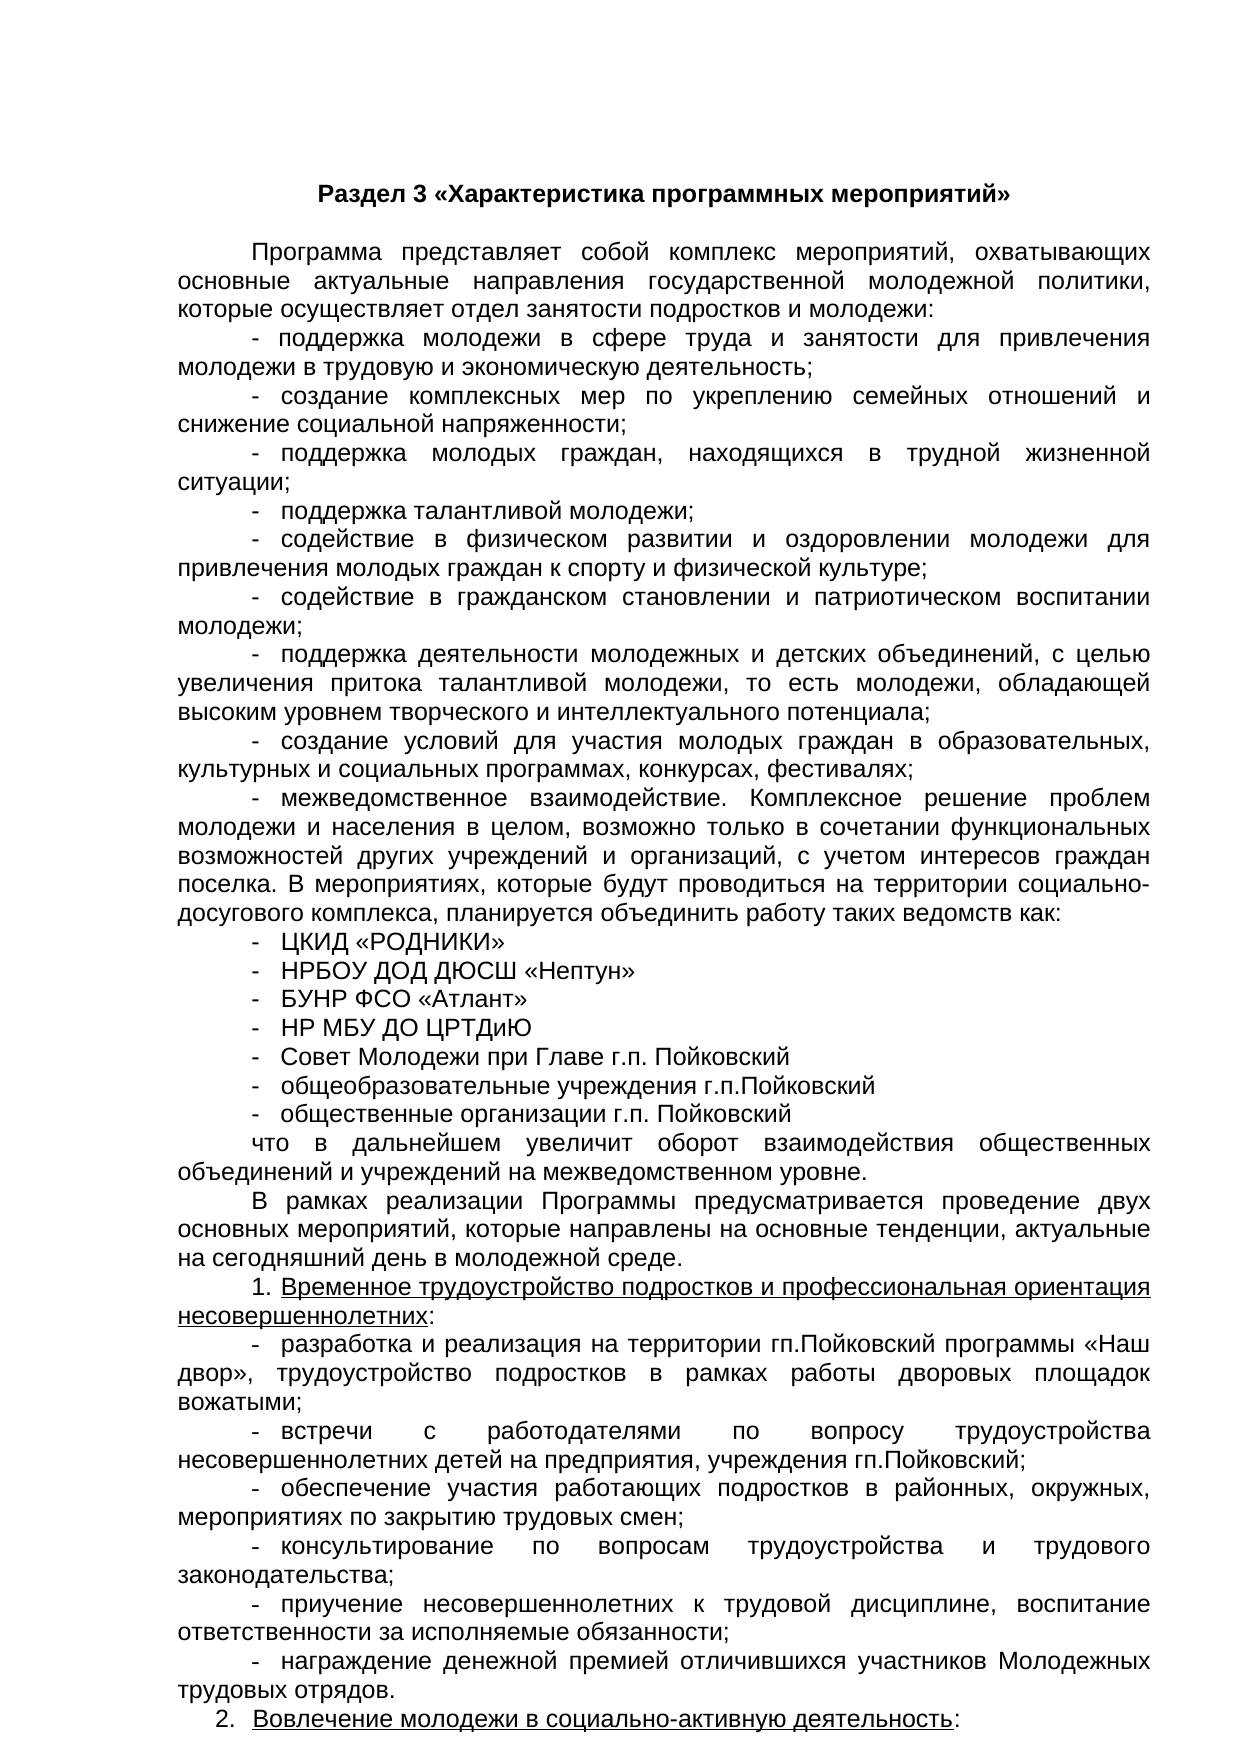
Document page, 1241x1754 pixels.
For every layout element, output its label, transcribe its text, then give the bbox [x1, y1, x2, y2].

list награждение денежной премией отличившихся участников Молодежных трудовых отрядов. [177, 1646, 1152, 1704]
list разработка и реализация на территории гп.Пойковский программы «Наш двор», трудоустройство подростков в рамках работы дворовых площадок вожатыми; [177, 1329, 1152, 1416]
text - Совет Молодежи при Главе г.п. Пойковский [177, 1042, 1152, 1071]
text В рамках реализации Программы предусматривается проведение двух основных мероприятий, которые направлены на основные тенденции, актуальные на сегодняшний день в молодежной среде. [177, 1186, 1152, 1272]
text Программа представляет собой комплекс мероприятий, охватывающих основные актуальные направления государственной молодежной политики, которые осуществляет отдел занятости подростков и молодежи: [177, 237, 1152, 323]
list Временное трудоустройство подростков и профессиональная ориентация несовершеннолетних: [177, 1272, 1152, 1329]
text - создание условий для участия молодых граждан в образовательных, культурных и социальных программах, конкурсах, фестивалях; [177, 726, 1152, 783]
list обеспечение участия работающих подростков в районных, окружных, мероприятиях по закрытию трудовых смен; [177, 1473, 1152, 1531]
list Вовлечение молодежи в социально-активную деятельность: [215, 1704, 1152, 1732]
text - поддержка молодежи в сфере труда и занятости для привлечения молодежи в трудовую и экономическую деятельность; [177, 323, 1152, 381]
text - межведомственное взаимодействие. Комплексное решение проблем молодежи и населения в целом, возможно только в сочетании функциональных возможностей других учреждений и организаций, с учетом интересов граждан поселка. В мероприятиях, которые будут проводиться на территории социально-досугового комплекса, планируется объединить работу таких ведомств как: [177, 783, 1152, 927]
list консультирование по вопросам трудоустройства и трудового законодательства; [177, 1531, 1152, 1588]
text - поддержка деятельности молодежных и детских объединений, с целью увеличения притока талантливой молодежи, то есть молодежи, обладающей высоким уровнем творческого и интеллектуального потенциала; [177, 639, 1152, 726]
list приучение несовершеннолетних к трудовой дисциплине, воспитание ответственности за исполняемые обязанности; [177, 1588, 1152, 1646]
text - общественные организации г.п. Пойковский [177, 1099, 1152, 1128]
text - содействие в гражданском становлении и патриотическом воспитании молодежи; [177, 582, 1152, 639]
list встречи с работодателями по вопросу трудоустройства несовершеннолетних детей на предприятия, учреждения гп.Пойковский; [177, 1416, 1152, 1473]
text Раздел 3 «Характеристика программных мероприятий» [177, 179, 1152, 208]
text - ЦКИД «РОДНИКИ» [177, 927, 1152, 956]
text - БУНР ФСО «Атлант» [177, 984, 1152, 1013]
text - содействие в физическом развитии и оздоровлении молодежи для привлечения молодых граждан к спорту и физической культуре; [177, 524, 1152, 582]
text - поддержка молодых граждан, находящихся в трудной жизненной ситуации; [177, 438, 1152, 496]
text - общеобразовательные учреждения г.п.Пойковский [177, 1071, 1152, 1099]
text - поддержка талантливой молодежи; [177, 496, 1152, 524]
text что в дальнейшем увеличит оборот взаимодействия общественных объединений и учреждений на межведомственном уровне. [177, 1128, 1152, 1186]
text - НР МБУ ДО ЦРТДиЮ [177, 1013, 1152, 1042]
text - создание комплексных мер по укреплению семейных отношений и снижение социальной напряженности; [177, 381, 1152, 438]
text - НРБОУ ДОД ДЮСШ «Нептун» [177, 956, 1152, 984]
